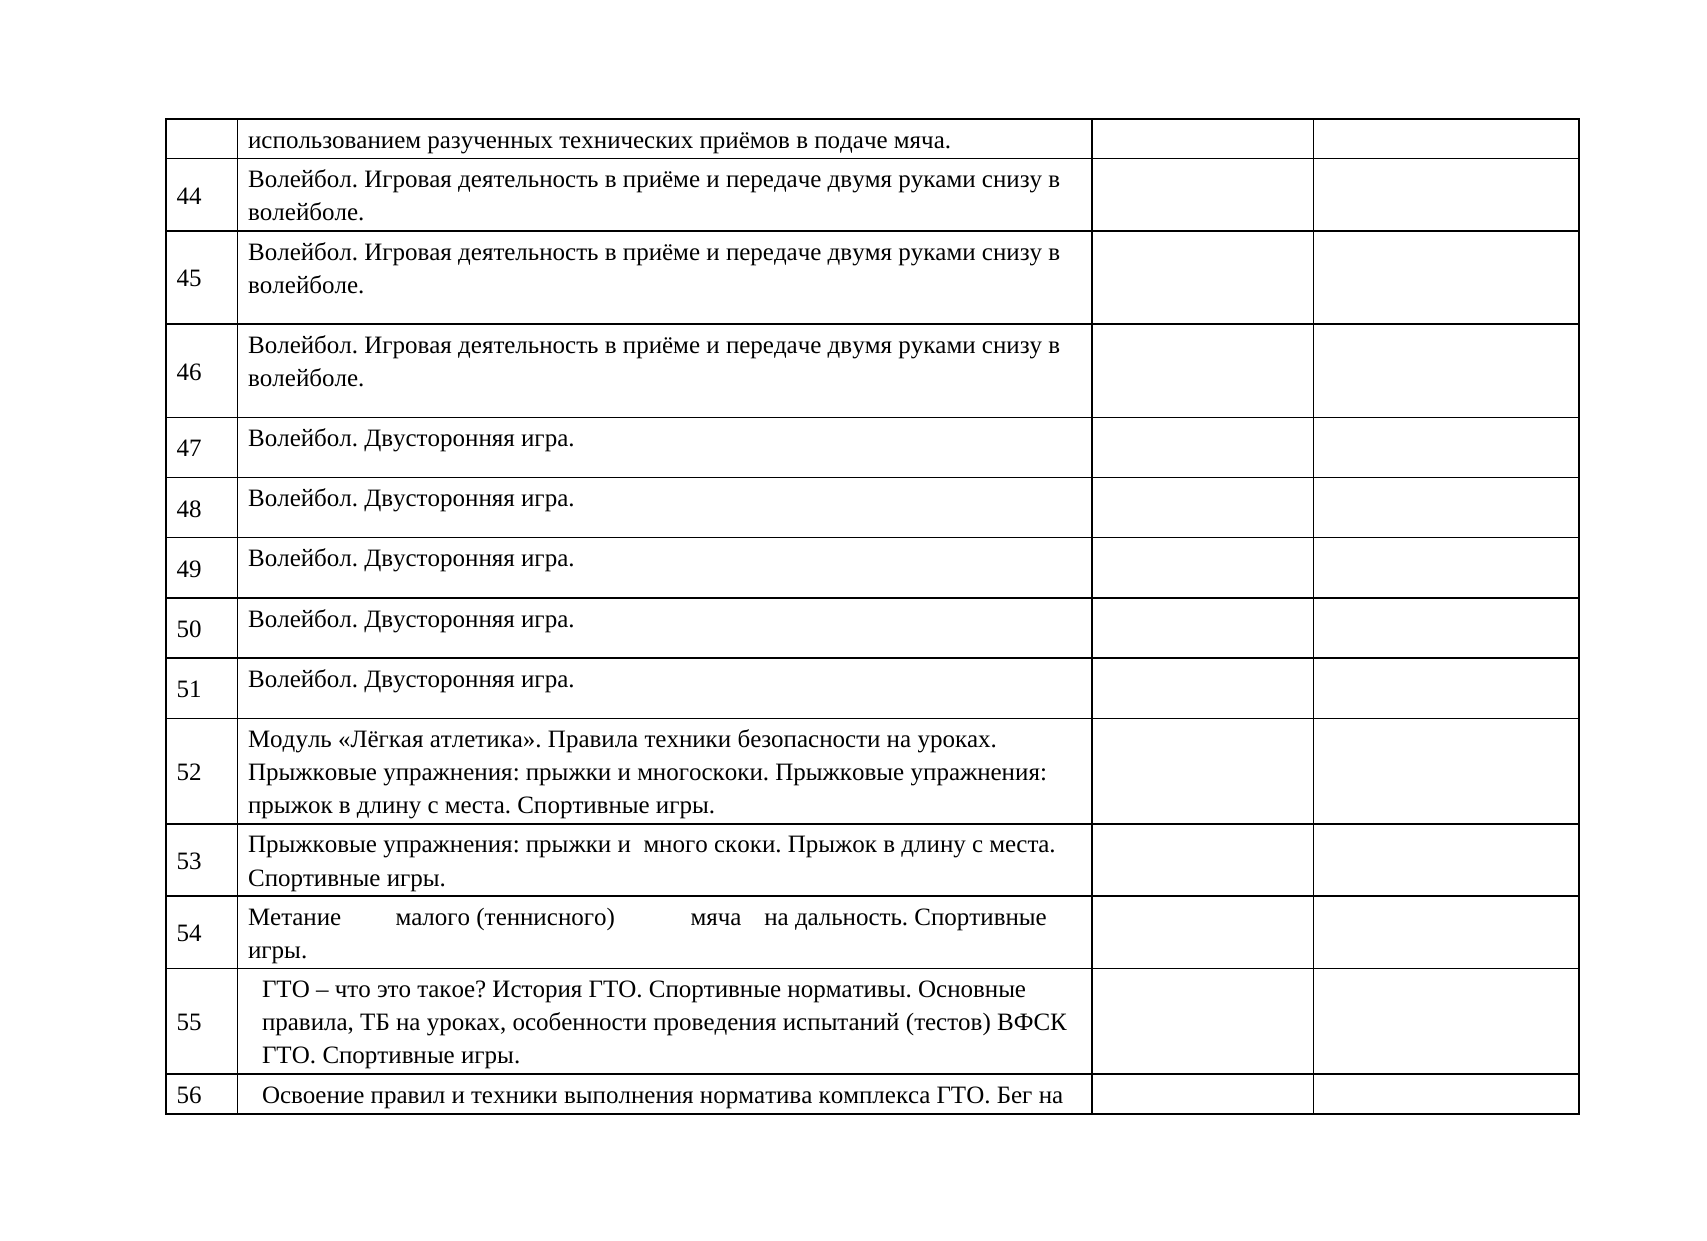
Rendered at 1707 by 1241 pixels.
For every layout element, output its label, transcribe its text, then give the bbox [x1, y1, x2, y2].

table_cell 47 [167, 418, 237, 477]
table_cell Волейбол. Двусторонняя игра. [238, 599, 1091, 657]
table_cell [1093, 120, 1313, 157]
table_cell Волейбол. Двусторонняя игра. [238, 478, 1091, 537]
table_cell 44 [167, 159, 237, 230]
table_cell [1314, 538, 1578, 597]
table_cell [1314, 659, 1578, 717]
table_cell Волейбол. Игровая деятельность в приёме и передаче двумя руками снизу в волейболе. [238, 232, 1091, 323]
table_cell Волейбол. Двусторонняя игра. [238, 418, 1091, 477]
table_cell [1314, 1075, 1578, 1113]
table_cell [1093, 969, 1313, 1073]
table_cell 43 [167, 120, 237, 157]
table_cell [1314, 232, 1578, 323]
table_cell Прыжковые упражнения: прыжки и много скоки. Прыжок в длину с места. Спортивные игры. [238, 825, 1091, 895]
table_cell [1093, 478, 1313, 537]
table_cell [1093, 159, 1313, 230]
table_cell 52 [167, 719, 237, 823]
table_cell Волейбол. Игровая деятельность в приёме и передаче двумя руками снизу в волейболе. [238, 159, 1091, 230]
table_cell [1093, 232, 1313, 323]
table_cell [1314, 969, 1578, 1073]
table_cell [1314, 897, 1578, 968]
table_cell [238, 1075, 1091, 1113]
table_cell 45 [167, 232, 237, 323]
table_cell [1093, 825, 1313, 895]
table_cell 46 [167, 325, 237, 416]
table_cell [1314, 159, 1578, 230]
table_cell 51 [167, 659, 237, 717]
table_cell 54 [167, 897, 237, 968]
table_cell Волейбол. Игровая деятельность в приёме и передаче двумя руками снизу в волейболе. [238, 325, 1091, 416]
table_cell [1093, 1075, 1313, 1113]
table_cell Волейбол. Двусторонняя игра. [238, 659, 1091, 717]
table_cell [1093, 719, 1313, 823]
table_cell 53 [167, 825, 237, 895]
table_cell 56 [167, 1075, 237, 1113]
table_cell [1314, 325, 1578, 416]
table_cell Метание малого (теннисного) мяча на дальность. Спортивные игры. [238, 897, 1091, 968]
table_cell [1314, 599, 1578, 657]
table_cell [1093, 659, 1313, 717]
table_cell [1093, 325, 1313, 416]
table_cell [1314, 418, 1578, 477]
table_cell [238, 120, 1091, 157]
table_cell 50 [167, 599, 237, 657]
table_cell [1314, 478, 1578, 537]
table_cell [1093, 897, 1313, 968]
table_cell 48 [167, 478, 237, 537]
table_cell [1314, 719, 1578, 823]
table_cell ГТО – что это такое? История ГТО. Спортивные нормативы. Основные правила, ТБ на уроках, особенности проведения испытаний (тестов) ВФСК ГТО. Спортивные игры. [238, 969, 1091, 1073]
table_cell [1093, 538, 1313, 597]
table_cell Модуль «Лёгкая атлетика». Правила техники безопасности на уроках. Прыжковые упражнения: прыжки и многоскоки. Прыжковые упражнения: прыжок в длину с места. Спортивные игры. [238, 719, 1091, 823]
table_cell [1093, 599, 1313, 657]
table_cell [1314, 825, 1578, 895]
table_cell [1314, 120, 1578, 157]
table_cell [1093, 418, 1313, 477]
table_cell Волейбол. Двусторонняя игра. [238, 538, 1091, 597]
table_cell 49 [167, 538, 237, 597]
table_cell 55 [167, 969, 237, 1073]
